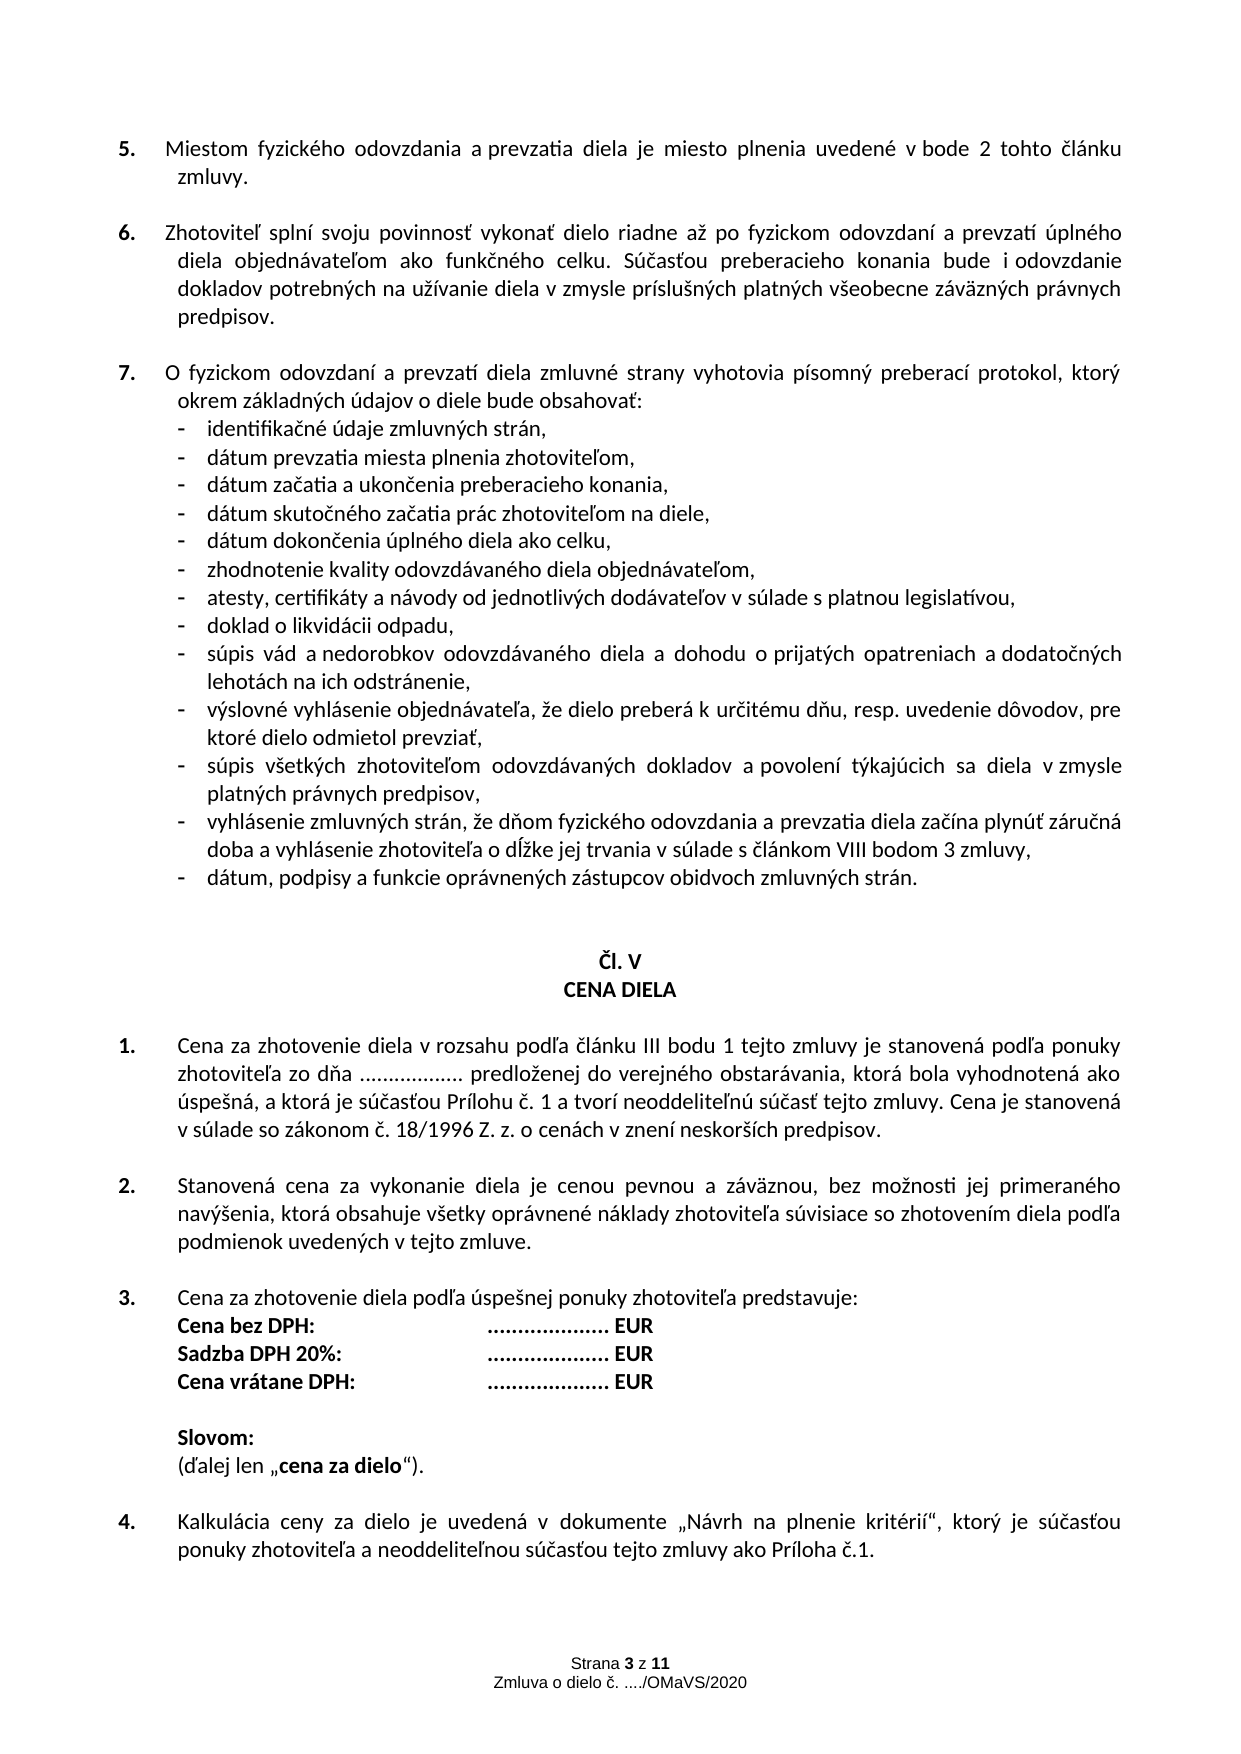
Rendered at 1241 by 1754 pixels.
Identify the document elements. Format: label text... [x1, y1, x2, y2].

list Kalkulácia ceny za dielo je uvedená v dokumente „Návrh na plnenie kritérií“, ktorý je súčasťou ponuky zhotoviteľa a neoddeliteľnou súčasťou tejto zmluvy ako Príloha č.1. [118, 1507, 1122, 1563]
list vyhlásenie zmluvných strán, že dňom fyzického odovzdania a prevzatia diela začína plynúť záručná doba a vyhlásenie zhotoviteľa o dĺžke jej trvania v súlade s článkom VIII bodom 3 zmluvy, [177, 807, 1122, 863]
text Čl. V [118, 947, 1122, 975]
list výslovné vyhlásenie objednávateľa, že dielo preberá k určitému dňu, resp. uvedenie dôvodov, pre ktoré dielo odmietol prevziať, [177, 695, 1122, 751]
list dátum začatia a ukončenia preberacieho konania, [177, 471, 1122, 499]
list súpis všetkých zhotoviteľom odovzdávaných dokladov a povolení týkajúcich sa diela v zmysle platných právnych predpisov, [177, 751, 1122, 807]
list Stanovená cena za vykonanie diela je cenou pevnou a záväznou, bez možnosti jej primeraného navýšenia, ktorá obsahuje všetky oprávnené náklady zhotoviteľa súvisiace so zhotovením diela podľa podmienok uvedených v tejto zmluve. [118, 1171, 1122, 1255]
list O fyzickom odovzdaní a prevzatí diela zmluvné strany vyhotovia písomný preberací protokol, ktorý okrem základných údajov o diele bude obsahovať: [118, 358, 1122, 414]
text Sadzba DPH 20%: .................... EUR [156, 1339, 1122, 1367]
text Cena bez DPH: .................... EUR [177, 1311, 1122, 1339]
text Cena vrátane DPH: .................... EUR [156, 1367, 1122, 1395]
list dátum skutočného začatia prác zhotoviteľom na diele, [177, 499, 1122, 527]
text (ďalej len „cena za dielo“). [177, 1451, 1122, 1479]
list súpis vád a nedorobkov odovzdávaného diela a dohodu o prijatých opatreniach a dodatočných lehotách na ich odstránenie, [177, 639, 1122, 695]
list dátum dokončenia úplného diela ako celku, [177, 527, 1122, 555]
list dátum, podpisy a funkcie oprávnených zástupcov obidvoch zmluvných strán. [177, 863, 1122, 891]
list dátum prevzatia miesta plnenia zhotoviteľom, [177, 443, 1122, 471]
list Miestom fyzického odovzdania a prevzatia diela je miesto plnenia uvedené v bode 2 tohto článku zmluvy. [118, 134, 1122, 190]
list Cena za zhotovenie diela podľa úspešnej ponuky zhotoviteľa predstavuje: [118, 1283, 1122, 1311]
list Cena za zhotovenie diela v rozsahu podľa článku III bodu 1 tejto zmluvy je stanovená podľa ponuky zhotoviteľa zo dňa .................. predloženej do verejného obstarávania, ktorá bola vyhodnotená ako úspešná, a ktorá je súčasťou Prílohu č. 1 a tvorí neoddeliteľnú súčasť tejto zmluvy. Cena je stanovená v súlade so zákonom č. 18/1996 Z. z. o cenách v znení neskorších predpisov. [118, 1031, 1122, 1143]
text Slovom: [177, 1423, 1122, 1451]
list atesty, certifikáty a návody od jednotlivých dodávateľov v súlade s platnou legislatívou, [177, 583, 1122, 611]
list Zhotoviteľ splní svoju povinnosť vykonať dielo riadne až po fyzickom odovzdaní a prevzatí úplného diela objednávateľom ako funkčného celku. Súčasťou preberacieho konania bude i odovzdanie dokladov potrebných na užívanie diela v zmysle príslušných platných všeobecne záväzných právnych predpisov. [118, 218, 1122, 331]
list identifikačné údaje zmluvných strán, [177, 414, 1122, 443]
list zhodnotenie kvality odovzdávaného diela objednávateľom, [177, 555, 1122, 583]
text CENA DIELA [118, 975, 1122, 1003]
list doklad o likvidácii odpadu, [177, 611, 1122, 639]
